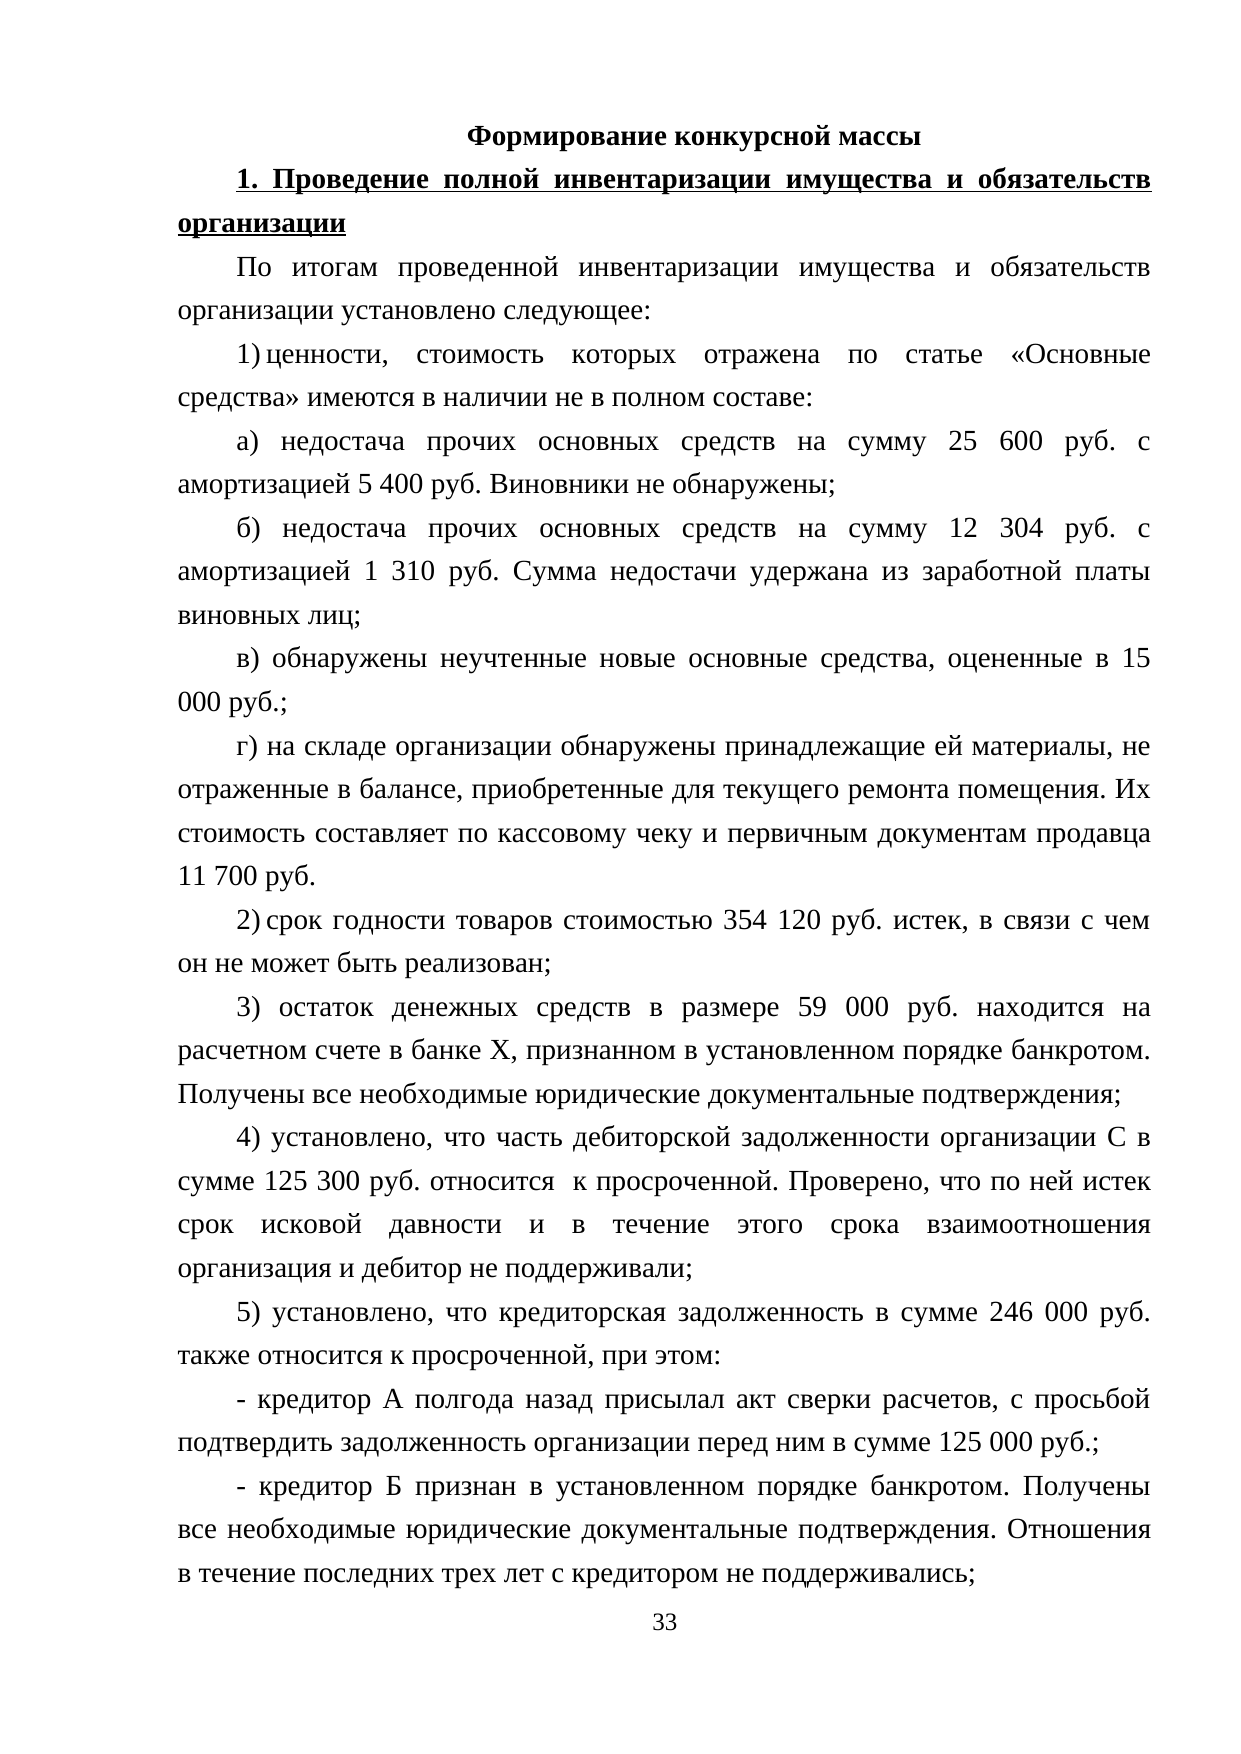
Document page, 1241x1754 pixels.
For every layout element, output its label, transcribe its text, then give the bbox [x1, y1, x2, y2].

text а) недостача прочих основных средств на сумму 25 600 руб. с амортизацией 5 400 руб. Виновники не обнаружены; [177, 423, 1152, 500]
text в) обнаружены неучтенные новые основные средства, оцененные в 15 000 руб.; [177, 641, 1152, 718]
text 5) установлено, что кредиторская задолженность в сумме 246 000 руб. также относится к просроченной, при этом: [177, 1294, 1152, 1371]
text б) недостача прочих основных средств на сумму 12 304 руб. с амортизацией 1 310 руб. Сумма недостачи удержана из заработной платы виновных лиц; [177, 510, 1152, 631]
text 4) установлено, что часть дебиторской задолженности организации С в сумме 125 300 руб. относится к просроченной. Проверено, что по ней истек срок исковой давности и в течение этого срока взаимоотношения организация и дебитор не поддерживали; [177, 1119, 1152, 1284]
text 1. Проведение полной инвентаризации имущества и обязательств организации [177, 162, 1152, 239]
text - кредитор А полгода назад присылал акт сверки расчетов, с просьбой подтвердить задолженность организации перед ним в сумме 125 000 руб.; [177, 1381, 1152, 1458]
text г) на складе организации обнаружены принадлежащие ей материалы, не отраженные в балансе, приобретенные для текущего ремонта помещения. Их стоимость составляет по кассовому чеку и первичным документам продавца 11 700 руб. [177, 728, 1152, 892]
list срок годности товаров стоимостью 354 120 руб. истек, в связи с чем он не может быть реализован; [177, 902, 1152, 979]
text - кредитор Б признан в установленном порядке банкротом. Получены все необходимые юридические документальные подтверждения. Отношения в течение последних трех лет с кредитором не поддерживались; [177, 1468, 1152, 1588]
text Формирование конкурсной массы [177, 118, 1152, 152]
text 3) остаток денежных средств в размере 59 000 руб. находится на расчетном счете в банке Х, признанном в установленном порядке банкротом. Получены все необходимые юридические документальные подтверждения; [177, 989, 1152, 1109]
text По итогам проведенной инвентаризации имущества и обязательств организации установлено следующее: [177, 249, 1152, 326]
list ценности, стоимость которых отражена по статье «Основные средства» имеются в наличии не в полном составе: [177, 336, 1152, 413]
